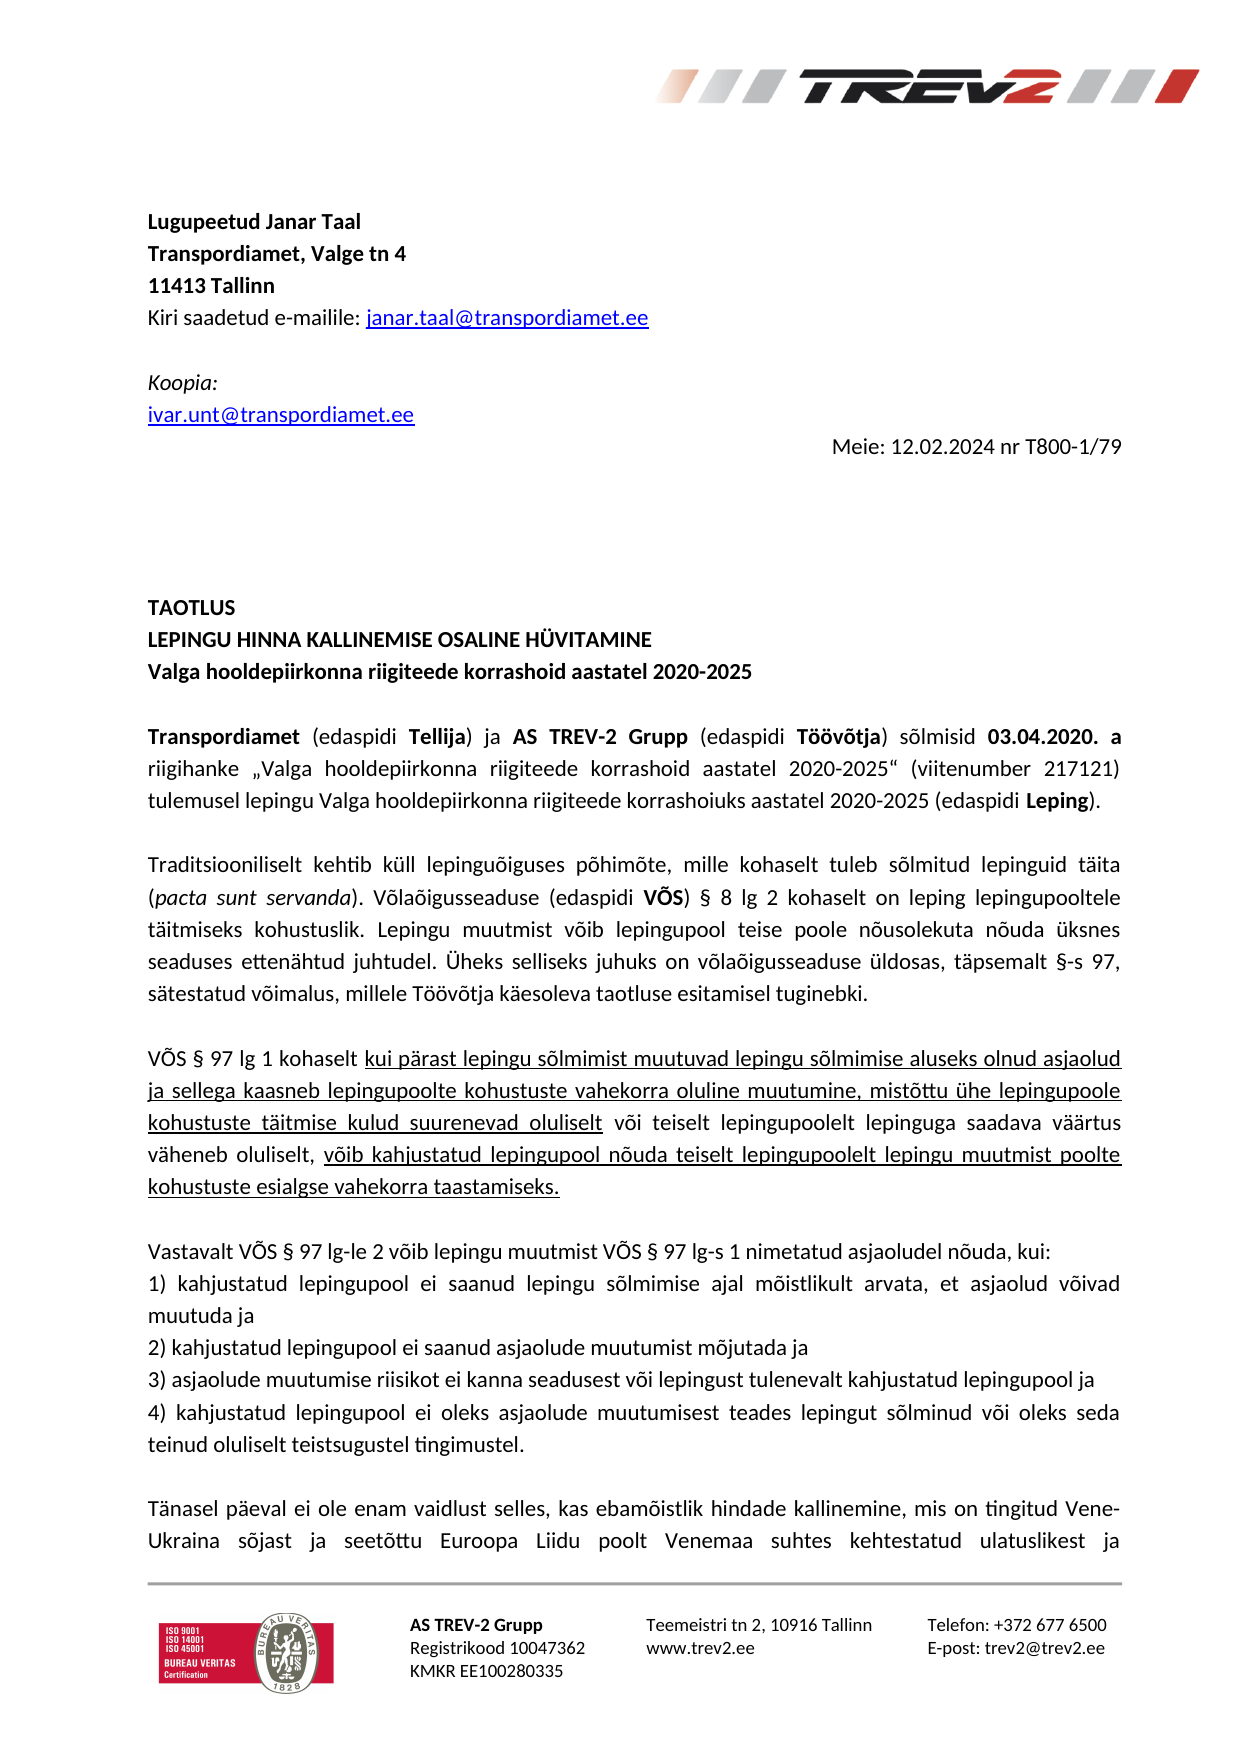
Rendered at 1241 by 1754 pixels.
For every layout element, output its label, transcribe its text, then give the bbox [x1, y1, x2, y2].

text ivar.unt@transpordiamet.ee [148, 400, 1122, 428]
text TAOTLUS [148, 593, 1122, 621]
text VÕS § 97 lg 1 kohaselt kui pärast lepingu sõlmimist muutuvad lepingu sõlmimise aluseks olnud asjaolud ja sellega kaasneb lepingupoolte kohustuste vahekorra oluline muutumine, mistõttu ühe lepingupoole kohustuste täitmise kulud suurenevad oluliselt või teiselt lepingupoolelt lepinguga saadava väärtus väheneb oluliselt, võib kahjustatud lepingupool nõuda teiselt lepingupoolelt lepingu muutmist poolte kohustuste esialgse vahekorra taastamiseks. [148, 1101, 1122, 1200]
text 11413 Tallinn [148, 271, 1122, 299]
text Vastavalt VÕS § 97 lg-le 2 võib lepingu muutmist VÕS § 97 lg-s 1 nimetatud asjaoludel nõuda, kui: 1) kahjustatud lepingupool ei saanud lepingu sõlmimise ajal mõistlikult arvata, et asjaolud võivad muutuda ja 2) kahjustatud lepingupool ei saanud asjaolude muutumist mõjutada ja 3) asjaolude muutumise riisikot ei kanna seadusest või lepingust tulenevalt kahjustatud lepingupool ja 4) kahjustatud lepingupool ei oleks asjaolude muutumisest teades lepingut sõlminud või oleks seda teinud oluliselt teistsugustel tingimustel. [148, 1237, 1122, 1458]
text Kiri saadetud e-mailile: janar.taal@transpordiamet.ee [148, 303, 1122, 331]
text Transpordiamet (edaspidi Tellija) ja AS TREV-2 Grupp (edaspidi Töövõtja) sõlmisid 03.04.2020. a riigihanke „Valga hooldepiirkonna riigiteede korrashoid aastatel 2020-2025“ (viitenumber 217121) tulemusel lepingu Valga hooldepiirkonna riigiteede korrashoiuks aastatel 2020-2025 (edaspidi Leping). [148, 722, 1122, 814]
picture [650, 0, 1237, 125]
text LEPINGU HINNA KALLINEMISE OSALINE HÜVITAMINE [148, 625, 1122, 653]
text Meie: 12.02.2024 nr T800-1/79 [148, 432, 1122, 460]
text Traditsiooniliselt kehtib küll lepinguõiguses põhimõte, mille kohaselt tuleb sõlmitud lepinguid täita (pacta sunt servanda). Võlaõigusseaduse (edaspidi VÕS) § 8 lg 2 kohaselt on leping lepingupooltele täitmiseks kohustuslik. Lepingu muutmist võib lepingupool teise poole nõusolekuta nõuda üksnes seaduses ettenähtud juhtudel. Üheks selliseks juhuks on võlaõigusseaduse üldosas, täpsemalt §-s 97, sätestatud võimalus, millele Töövõtja käesoleva taotluse esitamisel tuginebki. [148, 851, 1122, 1007]
text Koopia: [148, 368, 1122, 396]
text Lugupeetud Janar Taal [148, 207, 1122, 235]
text VÕS § 97 lg 1 kohaselt kui pärast lepingu sõlmimist muutuvad lepingu sõlmimise aluseks olnud asjaolud ja sellega kaasneb lepingupoolte kohustuste vahekorra oluline muutumine, mistõttu ühe lepingupoole kohustuste täitmise kulud suurenevad oluliselt või teiselt lepingupoolelt lepinguga saadava väärtus väheneb oluliselt, võib kahjustatud lepingupool nõuda teiselt lepingupoolelt lepingu muutmist poolte kohustuste esialgse vahekorra taastamiseks. [148, 1044, 1122, 1100]
text Transpordiamet, Valge tn 4 [148, 239, 1122, 267]
picture [158, 1613, 334, 1694]
text Valga hooldepiirkonna riigiteede korrashoid aastatel 2020-2025 [148, 657, 1122, 685]
